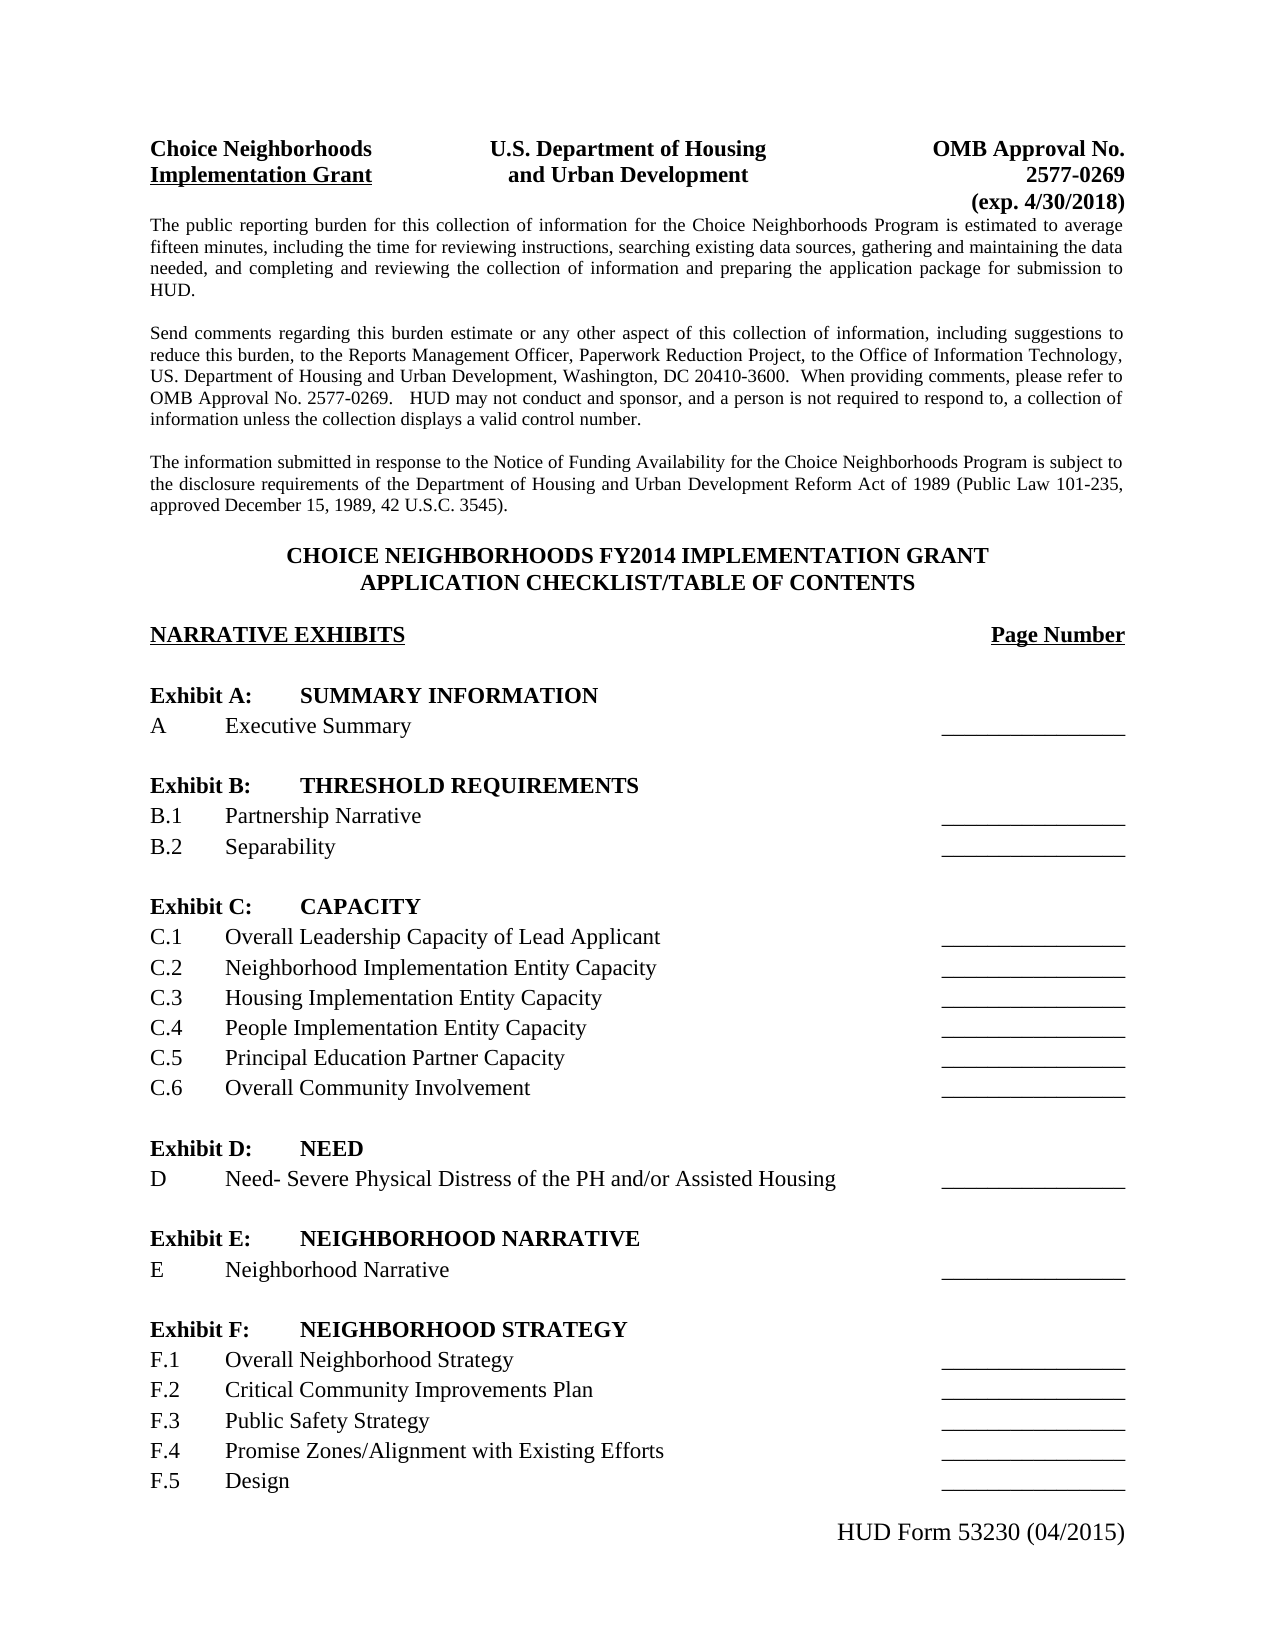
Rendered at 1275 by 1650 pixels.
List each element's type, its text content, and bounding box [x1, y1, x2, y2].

text F.3 Public Safety Strategy ________________ [150, 1407, 1125, 1433]
text NARRATIVE EXHIBITS Page Number [150, 621, 1125, 648]
subtitle CHOICE NEIGHBORHOODS FY2014 IMPLEMENTATION GRANT [150, 542, 1125, 569]
text Send comments regarding this burden estimate or any other aspect of this collection of information, including suggestions to reduce this burden, to the Reports Management Officer, Paperwork Reduction Project, to the Office of Information Technology, US. Department of Housing and Urban Development, Washington, DC 20410-3600. When providing comments, please refer to OMB Approval No. 2577-0269. HUD may not conduct and sponsor, and a person is not required to respond to, a collection of information unless the collection displays a valid control number. [150, 322, 1125, 430]
text B.2 Separability ________________ [150, 833, 1125, 859]
text Exhibit F: NEIGHBORHOOD STRATEGY [150, 1316, 1125, 1342]
text F.2 Critical Community Improvements Plan ________________ [150, 1377, 1125, 1403]
text C.4 People Implementation Entity Capacity ________________ [150, 1014, 1125, 1040]
text E Neighborhood Narrative ________________ [150, 1256, 1125, 1282]
text C.5 Principal Education Partner Capacity ________________ [150, 1044, 1125, 1071]
table_header Choice Neighborhoods Implementation Grant [139, 135, 394, 214]
text F.5 Design ________________ [150, 1467, 1125, 1493]
text D Need- Severe Physical Distress of the PH and/or Assisted Housing ________________ [150, 1165, 1125, 1191]
table_header OMB Approval No. 2577-0269 (exp. 4/30/2018) [863, 135, 1136, 214]
text C.6 Overall Community Involvement ________________ [150, 1074, 1125, 1101]
text Exhibit B: THRESHOLD REQUIREMENTS [150, 772, 1125, 799]
text C.3 Housing Implementation Entity Capacity ________________ [150, 984, 1125, 1010]
text C.1 Overall Leadership Capacity of Lead Applicant ________________ [150, 923, 1125, 950]
text Exhibit D: NEED [150, 1135, 1125, 1161]
text Exhibit A: SUMMARY INFORMATION [150, 682, 1125, 708]
text The public reporting burden for this collection of information for the Choice Neighborhoods Program is estimated to average fifteen minutes, including the time for reviewing instructions, searching existing data sources, gathering and maintaining the data needed, and completing and reviewing the collection of information and preparing the application package for submission to HUD. [150, 214, 1125, 300]
text Exhibit E: NEIGHBORHOOD NARRATIVE [150, 1226, 1125, 1252]
text C.2 Neighborhood Implementation Entity Capacity ________________ [150, 954, 1125, 980]
table_header U.S. Department of Housing and Urban Development [394, 135, 862, 214]
text Exhibit C: CAPACITY [150, 893, 1125, 919]
text A Executive Summary ________________ [150, 712, 1125, 738]
text B.1 Partnership Narrative ________________ [150, 803, 1125, 829]
text F.4 Promise Zones/Alignment with Existing Efforts ________________ [150, 1437, 1125, 1463]
text The information submitted in response to the Notice of Funding Availability for the Choice Neighborhoods Program is subject to the disclosure requirements of the Department of Housing and Urban Development Reform Act of 1989 (Public Law 101-235, approved December 15, 1989, 42 U.S.C. 3545). [150, 451, 1125, 516]
text F.1 Overall Neighborhood Strategy ________________ [150, 1346, 1125, 1373]
subtitle APPLICATION CHECKLIST/TABLE OF CONTENTS [150, 569, 1125, 595]
